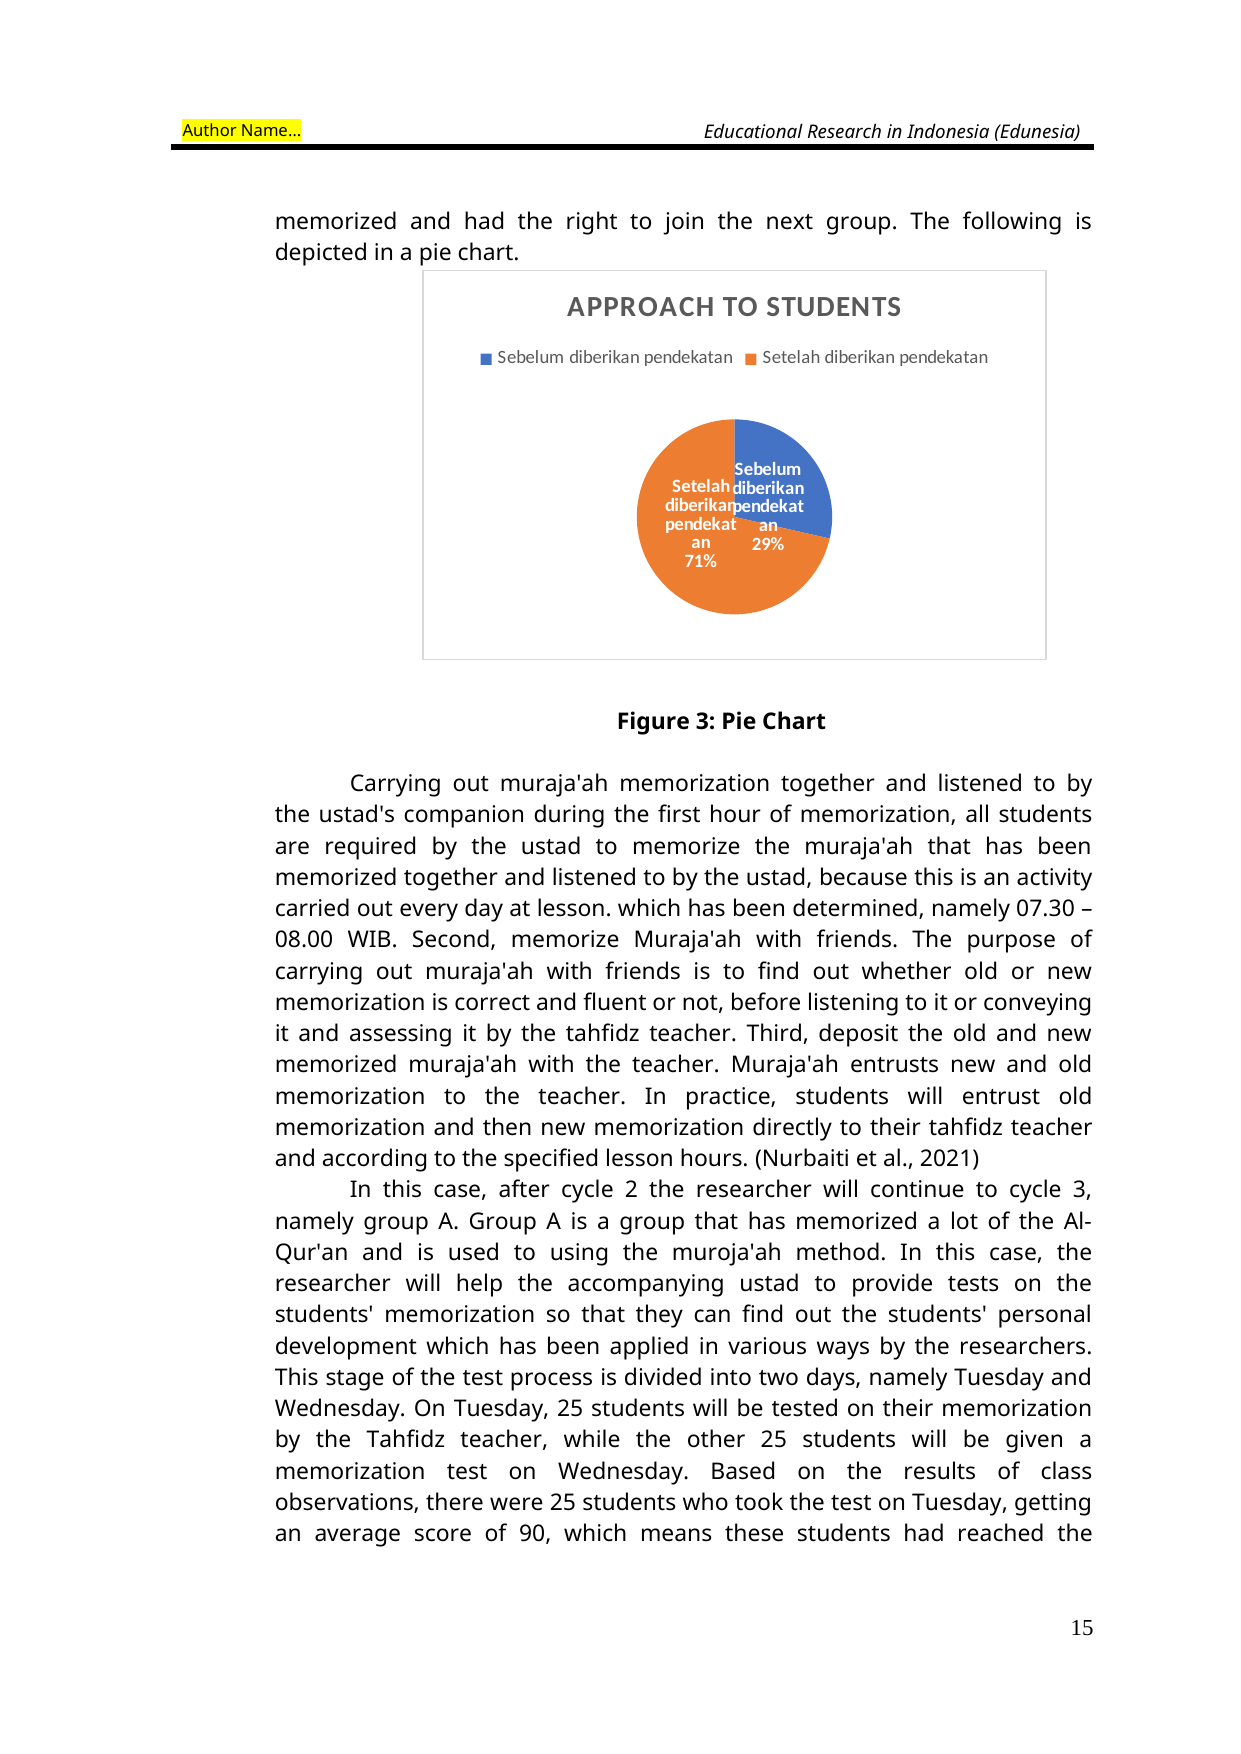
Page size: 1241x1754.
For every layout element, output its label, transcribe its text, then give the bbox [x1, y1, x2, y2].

text Figure 3: Pie Chart [274, 704, 1093, 736]
text Carrying out muraja'ah memorization together and listened to by the ustad's companion during the first hour of memorization, all students are required by the ustad to memorize the muraja'ah that has been memorized together and listened to by the ustad, because this is an activity carried out every day at lesson. which has been determined, namely 07.30 – 08.00 WIB. Second, memorize Muraja'ah with friends. The purpose of carrying out muraja'ah with friends is to find out whether old or new memorization is correct and fluent or not, before listening to it or conveying it and assessing it by the tahfidz teacher. Third, deposit the old and new memorized muraja'ah with the teacher. Muraja'ah entrusts new and old memorization to the teacher. In practice, students will entrust old memorization and then new memorization directly to their tahfidz teacher and according to the specified lesson hours. (Nurbaiti et al., 2021) [274, 767, 1093, 1173]
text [274, 204, 1093, 267]
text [274, 1173, 1093, 1548]
